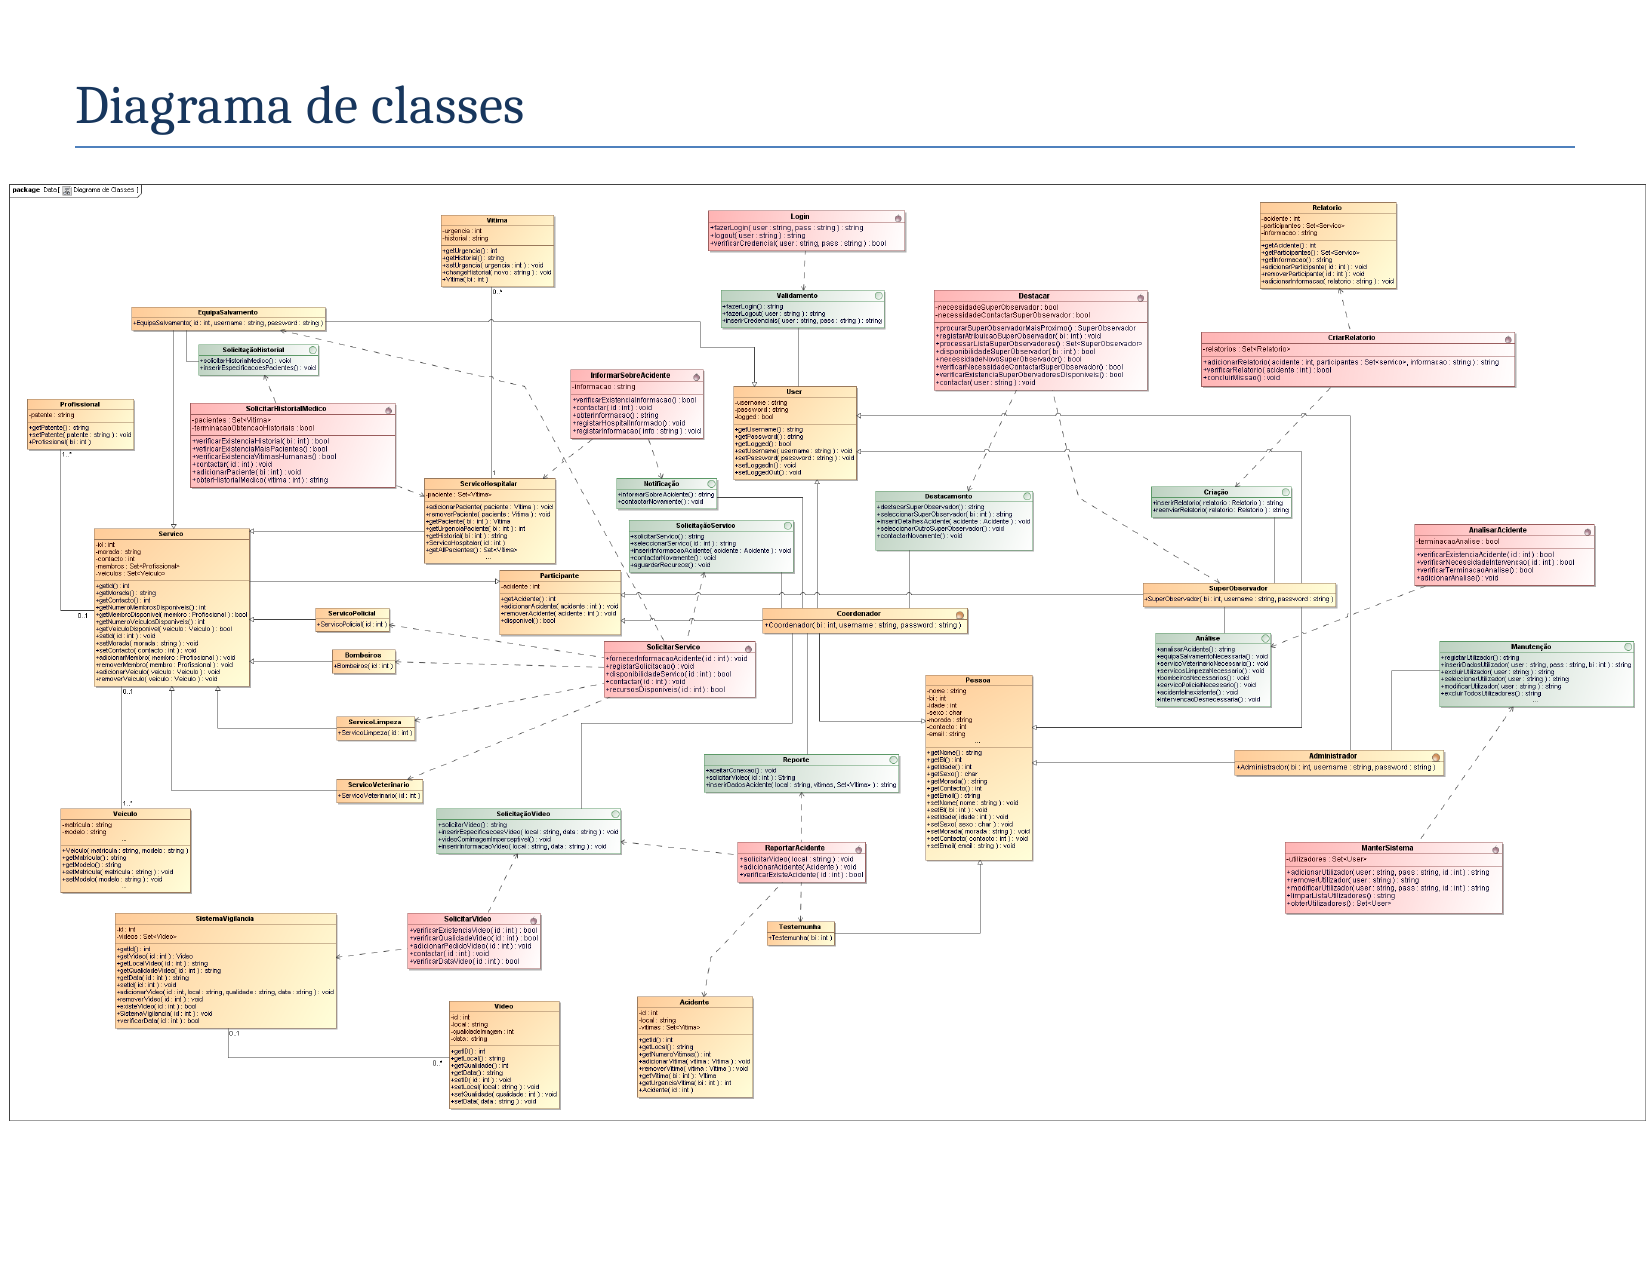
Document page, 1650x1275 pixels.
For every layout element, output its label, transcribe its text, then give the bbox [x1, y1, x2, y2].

title Diagrama de classes [75, 75, 1575, 146]
picture [6, 181, 1650, 1129]
